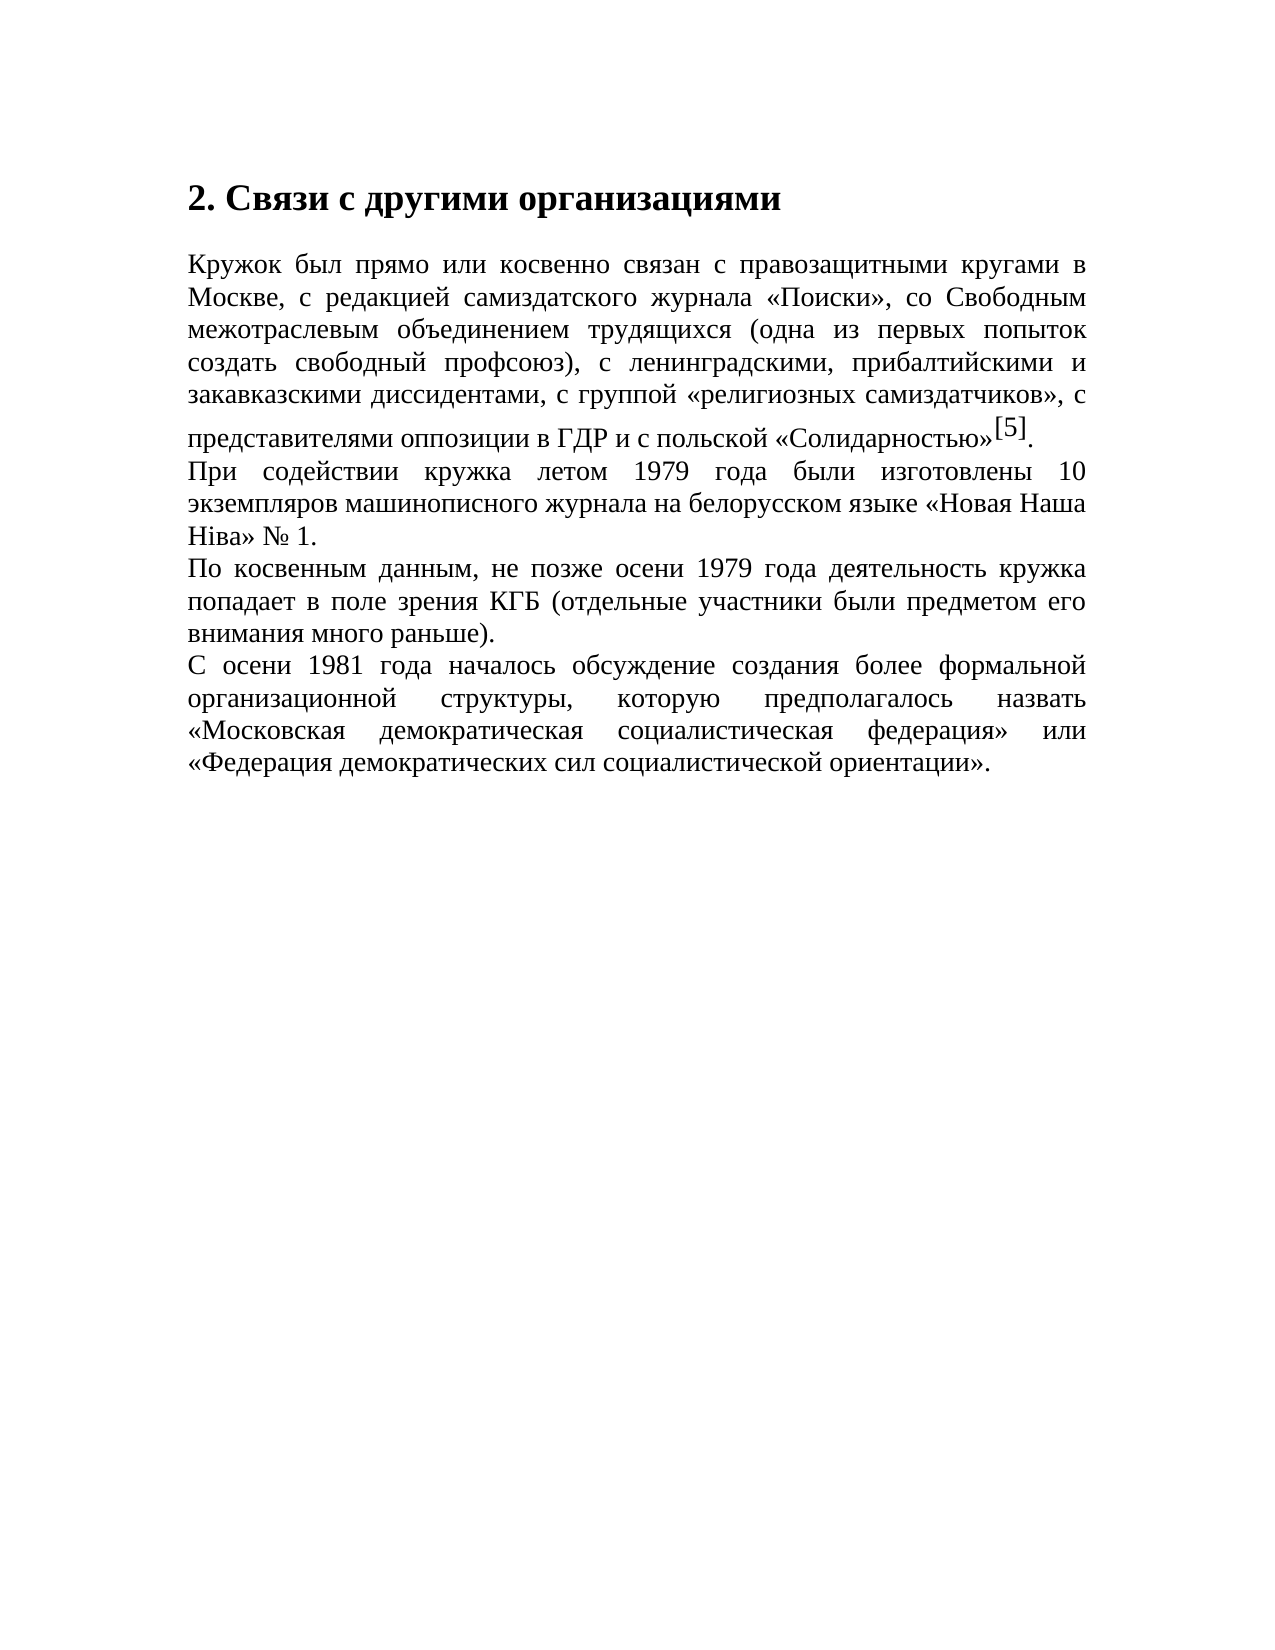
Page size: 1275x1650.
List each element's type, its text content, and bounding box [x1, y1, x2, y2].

text Кружок был прямо или косвенно связан с правозащитными кругами в Москве, с редакцией самиздатского журнала «Поиски», со Свободным межотраслевым объединением трудящихся (одна из первых попыток создать свободный профсоюз), с ленинградскими, прибалтийскими и закавказскими диссидентами, с группой «религиозных самиздатчиков», с представителями оппозиции в ГДР и с польской «Солидарностью»[5]. При содействии кружка летом 1979 года были изготовлены 10 экземпляров машинописного журнала на белорусском языке «Новая Наша Нiва» № 1. По косвенным данным, не позже осени 1979 года деятельность кружка попадает в поле зрения КГБ (отдельные участники были предметом его внимания много раньше). С осени 1981 года началось обсуждение создания более формальной организационной структуры, которую предполагалось назвать «Московская демократическая социалистическая федерация» или «Федерация демократических сил социалистической ориентации». [187, 248, 1087, 778]
list 2. Связи с другими организациями [187, 175, 1087, 218]
